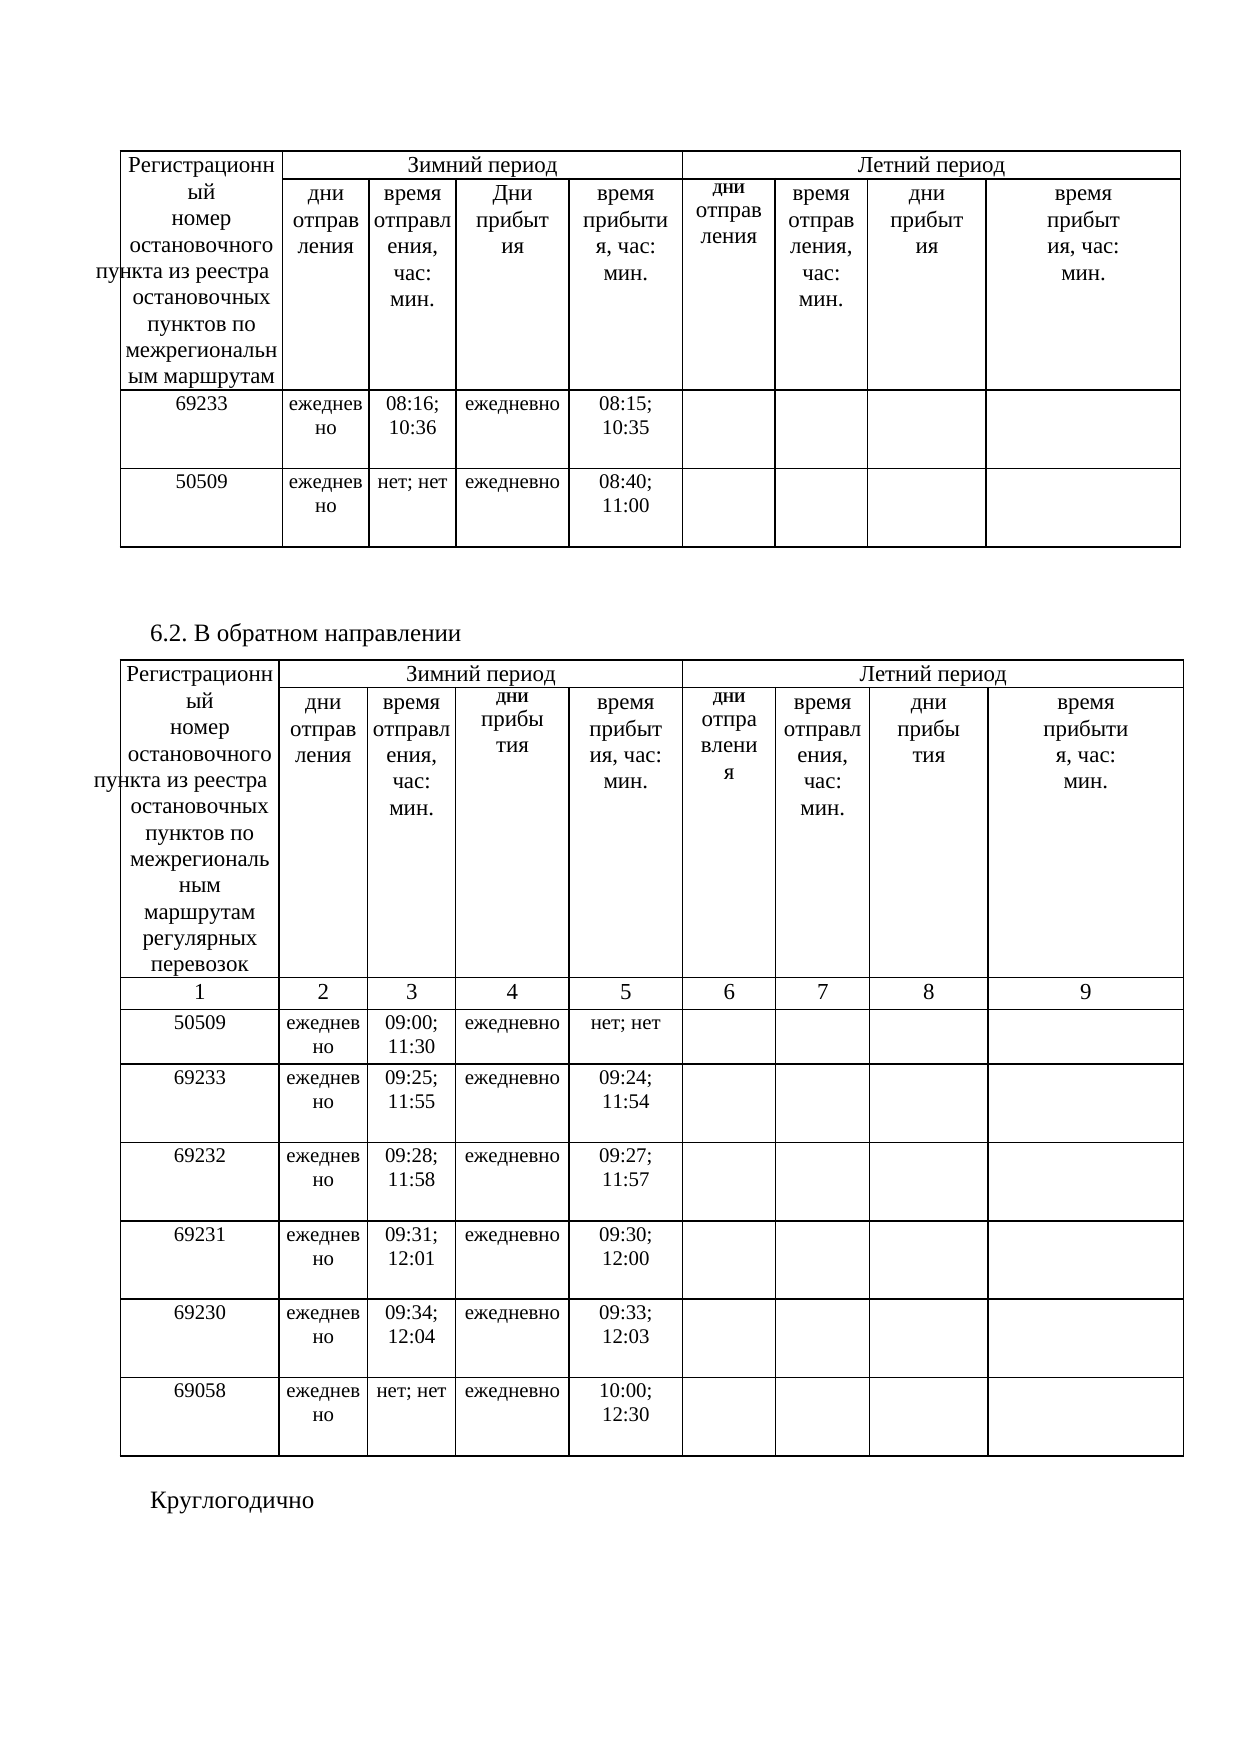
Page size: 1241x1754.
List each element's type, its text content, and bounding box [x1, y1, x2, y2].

table_cell 08:15; 10:35 [570, 391, 682, 468]
table_cell [989, 1010, 1183, 1063]
table_cell дни прибы тия [870, 688, 987, 977]
table_cell время отправл ения, час: мин. [370, 180, 455, 389]
table_header Регистрационный номер остановочного пункта из реестра остановочных пунктов по межрегиональным маршрутам регулярных перевозок [121, 661, 278, 977]
table_header Регистрационный номер остановочного пункта из реестра остановочных пунктов по межрегиональным маршрутам регулярных перевозок [121, 152, 282, 389]
table_cell нет; нет [368, 1378, 455, 1455]
table_cell время прибыт ия, час: мин. [570, 688, 682, 977]
table_cell 4 [456, 978, 568, 1009]
table_cell 8 [870, 978, 987, 1009]
table_cell ДНИ прибы тия [456, 688, 568, 977]
table_cell 50509 [121, 469, 282, 546]
table_cell 09:34; 12:04 [368, 1300, 455, 1377]
table_cell 7 [776, 978, 869, 1009]
table_header Зимний период [283, 152, 682, 178]
table_cell [683, 1143, 775, 1220]
table_cell нет; нет [570, 1010, 682, 1063]
table_cell время отправл ения, час: мин. [368, 688, 455, 977]
table_cell [776, 1378, 869, 1455]
table_cell [683, 469, 774, 546]
table_cell [989, 1300, 1183, 1377]
table_cell 69233 [121, 1065, 278, 1141]
table_cell ежедневно [457, 391, 568, 468]
table_cell нет; нет [370, 469, 455, 546]
table_cell [683, 1065, 775, 1141]
table_cell [989, 1378, 1183, 1455]
table_cell ежедневно [280, 1065, 367, 1141]
table_cell [868, 469, 985, 546]
table_cell ежедневно [280, 1143, 367, 1220]
table_cell 5 [570, 978, 682, 1009]
table_header Летний период [683, 661, 1183, 687]
table_cell ежедневно [283, 469, 368, 546]
table_cell [776, 1300, 869, 1377]
table_cell 08:16; 10:36 [370, 391, 455, 468]
table_cell 69232 [121, 1143, 278, 1220]
table_cell 09:33; 12:03 [570, 1300, 682, 1377]
table_cell [868, 391, 985, 468]
table_cell время отправ ления, час: мин. [776, 180, 867, 389]
text 6.2. В обратном направлении [150, 618, 1090, 646]
table_cell [870, 1143, 987, 1220]
table_cell 09:30; 12:00 [570, 1222, 682, 1298]
table_cell ежедневно [456, 1378, 568, 1455]
table_cell [683, 1300, 775, 1377]
table_cell дни отправ ления [283, 180, 368, 389]
table_cell 50509 [121, 1010, 278, 1063]
table_cell 09:31; 12:01 [368, 1222, 455, 1298]
table_cell 9 [989, 978, 1183, 1009]
table_cell 08:40; 11:00 [570, 469, 682, 546]
table_cell время прибыти я, час: мин. [570, 180, 682, 389]
table_cell 10:00; 12:30 [570, 1378, 682, 1455]
table_cell Дни прибыт ия [457, 180, 568, 389]
table_cell [870, 1378, 987, 1455]
table_cell время отправл ения, час: мин. [776, 688, 869, 977]
table_cell [987, 469, 1180, 546]
table_cell 69058 [121, 1378, 278, 1455]
table_cell [989, 1222, 1183, 1298]
table_cell 09:24; 11:54 [570, 1065, 682, 1141]
table_cell [683, 391, 774, 468]
table_cell ежедневно [456, 1143, 568, 1220]
table_cell [870, 1222, 987, 1298]
table_header Зимний период [280, 661, 682, 687]
table_header Летний период [683, 152, 1180, 178]
table_cell [870, 1010, 987, 1063]
table_cell 3 [368, 978, 455, 1009]
table_cell [776, 469, 867, 546]
table_cell ежедневно [456, 1010, 568, 1063]
table_cell ДНИ отправ ления [683, 180, 774, 389]
table_cell [870, 1065, 987, 1141]
table_cell [776, 1065, 869, 1141]
table_cell 1 [121, 978, 278, 1009]
table_cell [683, 1378, 775, 1455]
table_cell ежедневно [456, 1065, 568, 1141]
table_cell 69233 [121, 391, 282, 468]
table_cell ежедневно [456, 1222, 568, 1298]
table_cell [776, 1222, 869, 1298]
table_cell [870, 1300, 987, 1377]
table_cell ежедневно [280, 1300, 367, 1377]
table_cell ежедневно [280, 1010, 367, 1063]
table_cell [987, 391, 1180, 468]
table_cell время прибыт ия, час: мин. [987, 180, 1180, 389]
table_cell 09:00; 11:30 [368, 1010, 455, 1063]
table_cell 09:25; 11:55 [368, 1065, 455, 1141]
table_cell [776, 391, 867, 468]
table_cell время прибыти я, час: мин. [989, 688, 1183, 977]
table_cell ежедневно [457, 469, 568, 546]
table_cell ежедневно [283, 391, 368, 468]
table_cell 09:28; 11:58 [368, 1143, 455, 1220]
table_cell ежедневно [280, 1378, 367, 1455]
table_cell дни прибыт ия [868, 180, 985, 389]
table_cell 69230 [121, 1300, 278, 1377]
table_cell [683, 1010, 775, 1063]
table_cell [989, 1065, 1183, 1141]
table_cell ДНИ отпра влени я [683, 688, 775, 977]
table_cell ежедневно [280, 1222, 367, 1298]
table_cell 6 [683, 978, 775, 1009]
table_cell [776, 1143, 869, 1220]
table_cell 2 [280, 978, 367, 1009]
table_cell [989, 1143, 1183, 1220]
table_cell дни отправ ления [280, 688, 367, 977]
table_cell 09:27; 11:57 [570, 1143, 682, 1220]
table_cell ежедневно [456, 1300, 568, 1377]
text Круглогодично [150, 1486, 1090, 1514]
table_cell 69231 [121, 1222, 278, 1298]
table_cell [776, 1010, 869, 1063]
table_cell [683, 1222, 775, 1298]
